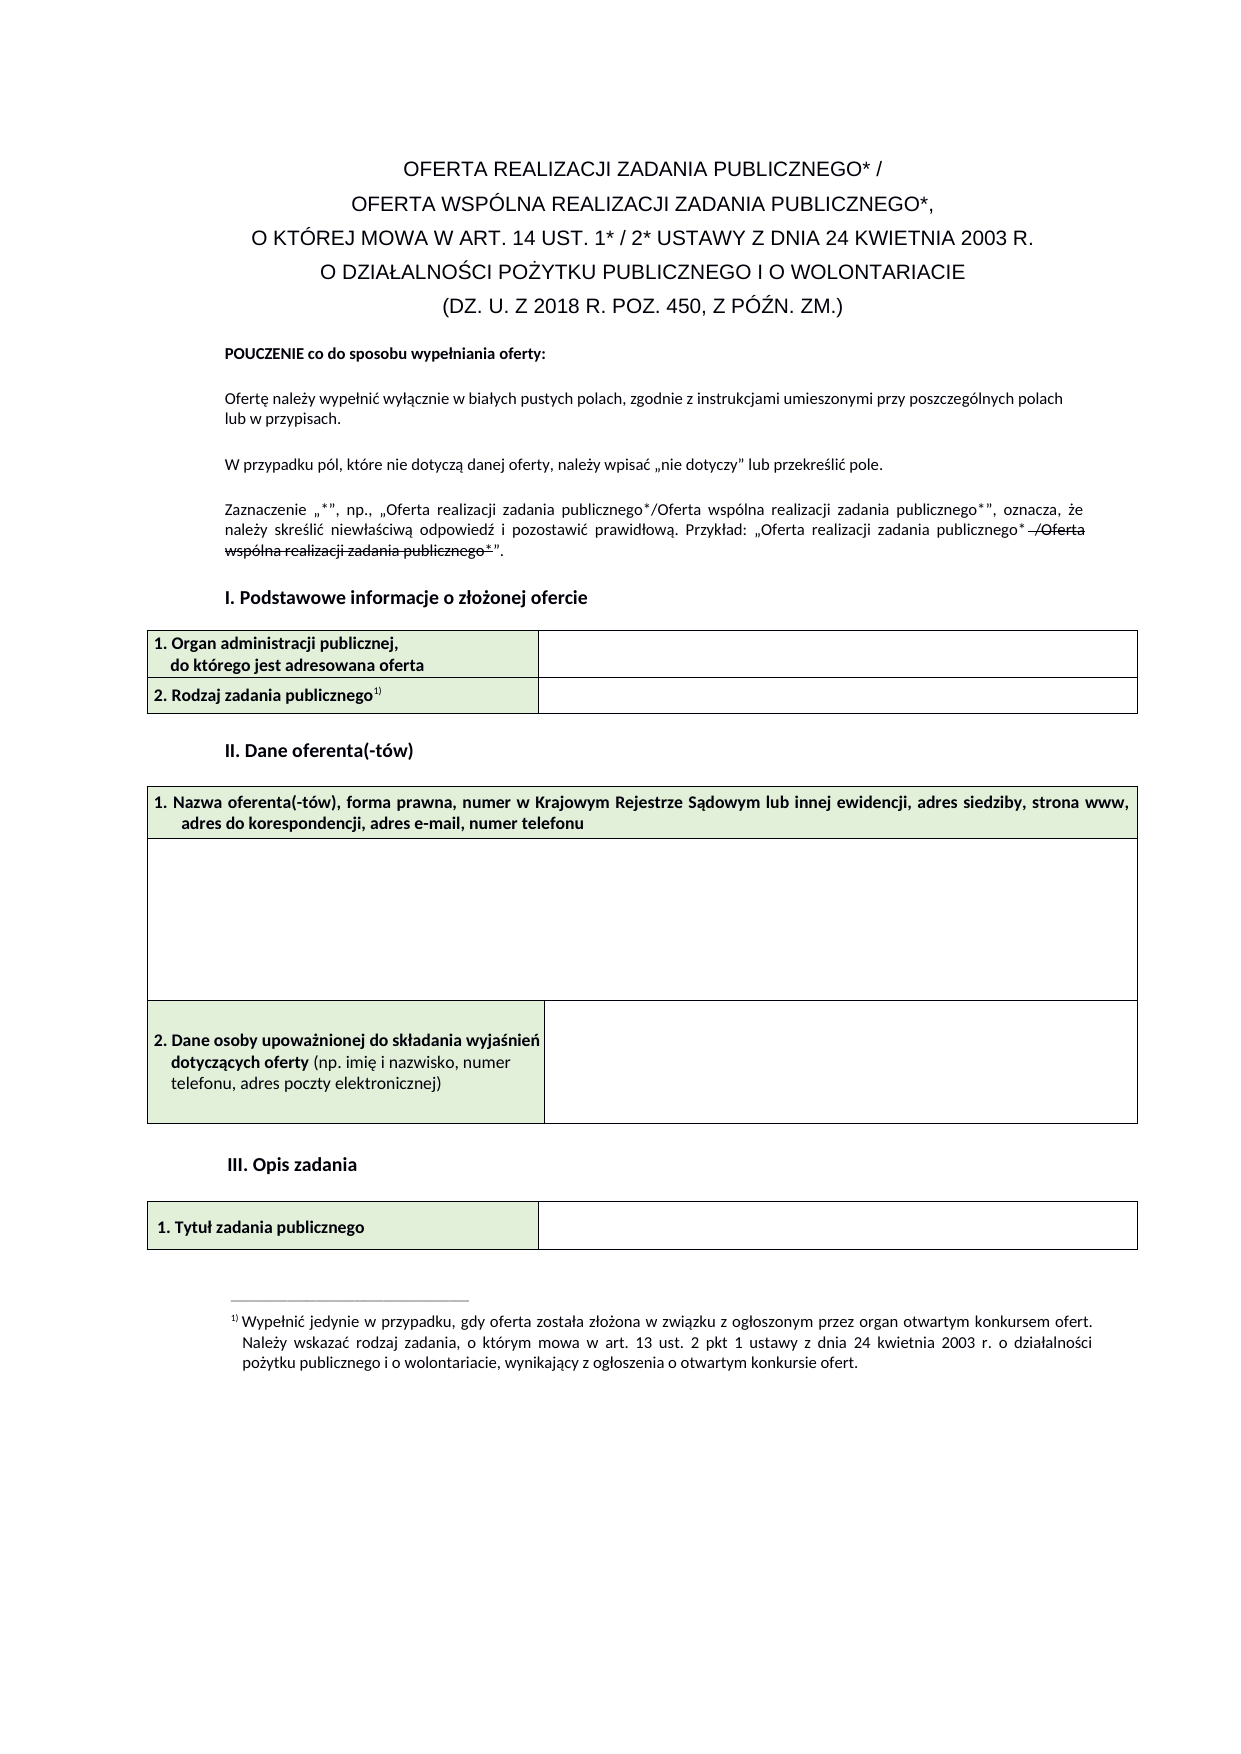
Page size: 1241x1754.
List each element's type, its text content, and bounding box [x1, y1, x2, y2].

table_cell [545, 1001, 1137, 1123]
table_cell 1. Nazwa oferenta(-tów), forma prawna, numer w Krajowym Rejestrze Sądowym lub innej ewidencji, adres siedziby, strona www, adres do korespondencji, adres e-mail, numer telefonu [148, 787, 1137, 838]
table_cell __________________________________________________ 1) Wypełnić jedynie w przypadku, gdy oferta została złożona w związku z ogłoszonym przez organ otwartym konkursem ofert. Należy wskazać rodzaj zadania, o którym mowa w art. 13 ust. 2 pkt 1 ustawy z dnia 24 kwietnia 2003 r. o działalności pożytku publicznego i o wolontariacie, wynikający z ogłoszenia o otwartym konkursie ofert. [148, 1250, 1138, 1373]
table_cell POUCZENIE co do sposobu wypełniania oferty: Ofertę należy wypełnić wyłącznie w białych pustych polach, zgodnie z instrukcjami umieszonymi przy poszczególnych polach lub w przypisach. W przypadku pól, które nie dotyczą danej oferty, należy wpisać „nie dotyczy” lub przekreślić pole. Zaznaczenie „*”, np., „Oferta realizacji zadania publicznego*/Oferta wspólna realizacji zadania publicznego*”, oznacza, że należy skreślić niewłaściwą odpowiedź i pozostawić prawidłową. Przykład: „Oferta realizacji zadania publicznego* /Oferta wspólna realizacji zadania publicznego*”. I. Podstawowe informacje o złożonej ofercie [148, 318, 1138, 630]
table_header OFERTA REALIZACJI ZADANIA PUBLICZNEGO* / OFERTA WSPÓLNA REALIZACJI ZADANIA PUBLICZNEGO*, O KTÓREJ MOWA W ART. 14 UST. 1* / 2* USTAWY Z DNIA 24 KWIETNIA 2003 R. O DZIAŁALNOŚCI POŻYTKU PUBLICZNEGO I O WOLONTARIACIE (DZ. U. Z 2018 R. POZ. 450, Z PÓŹN. ZM.) [148, 149, 1138, 318]
table_cell II. Dane oferenta(-tów) [148, 714, 1138, 786]
table_cell 2. Dane osoby upoważnionej do składania wyjaśnień dotyczących oferty (np. imię i nazwisko, numer telefonu, adres poczty elektronicznej) [148, 1001, 544, 1123]
table_cell 2. Rodzaj zadania publicznego1) [148, 678, 538, 713]
table_cell [539, 678, 1137, 713]
table_cell III. Opis zadania [148, 1124, 1138, 1201]
table_cell 1. Organ administracji publicznej, do którego jest adresowana oferta [148, 631, 538, 677]
table_cell [539, 631, 1137, 677]
table_cell 1. Tytuł zadania publicznego [148, 1202, 538, 1249]
table_cell [539, 1202, 1137, 1249]
table_cell [148, 839, 1137, 999]
